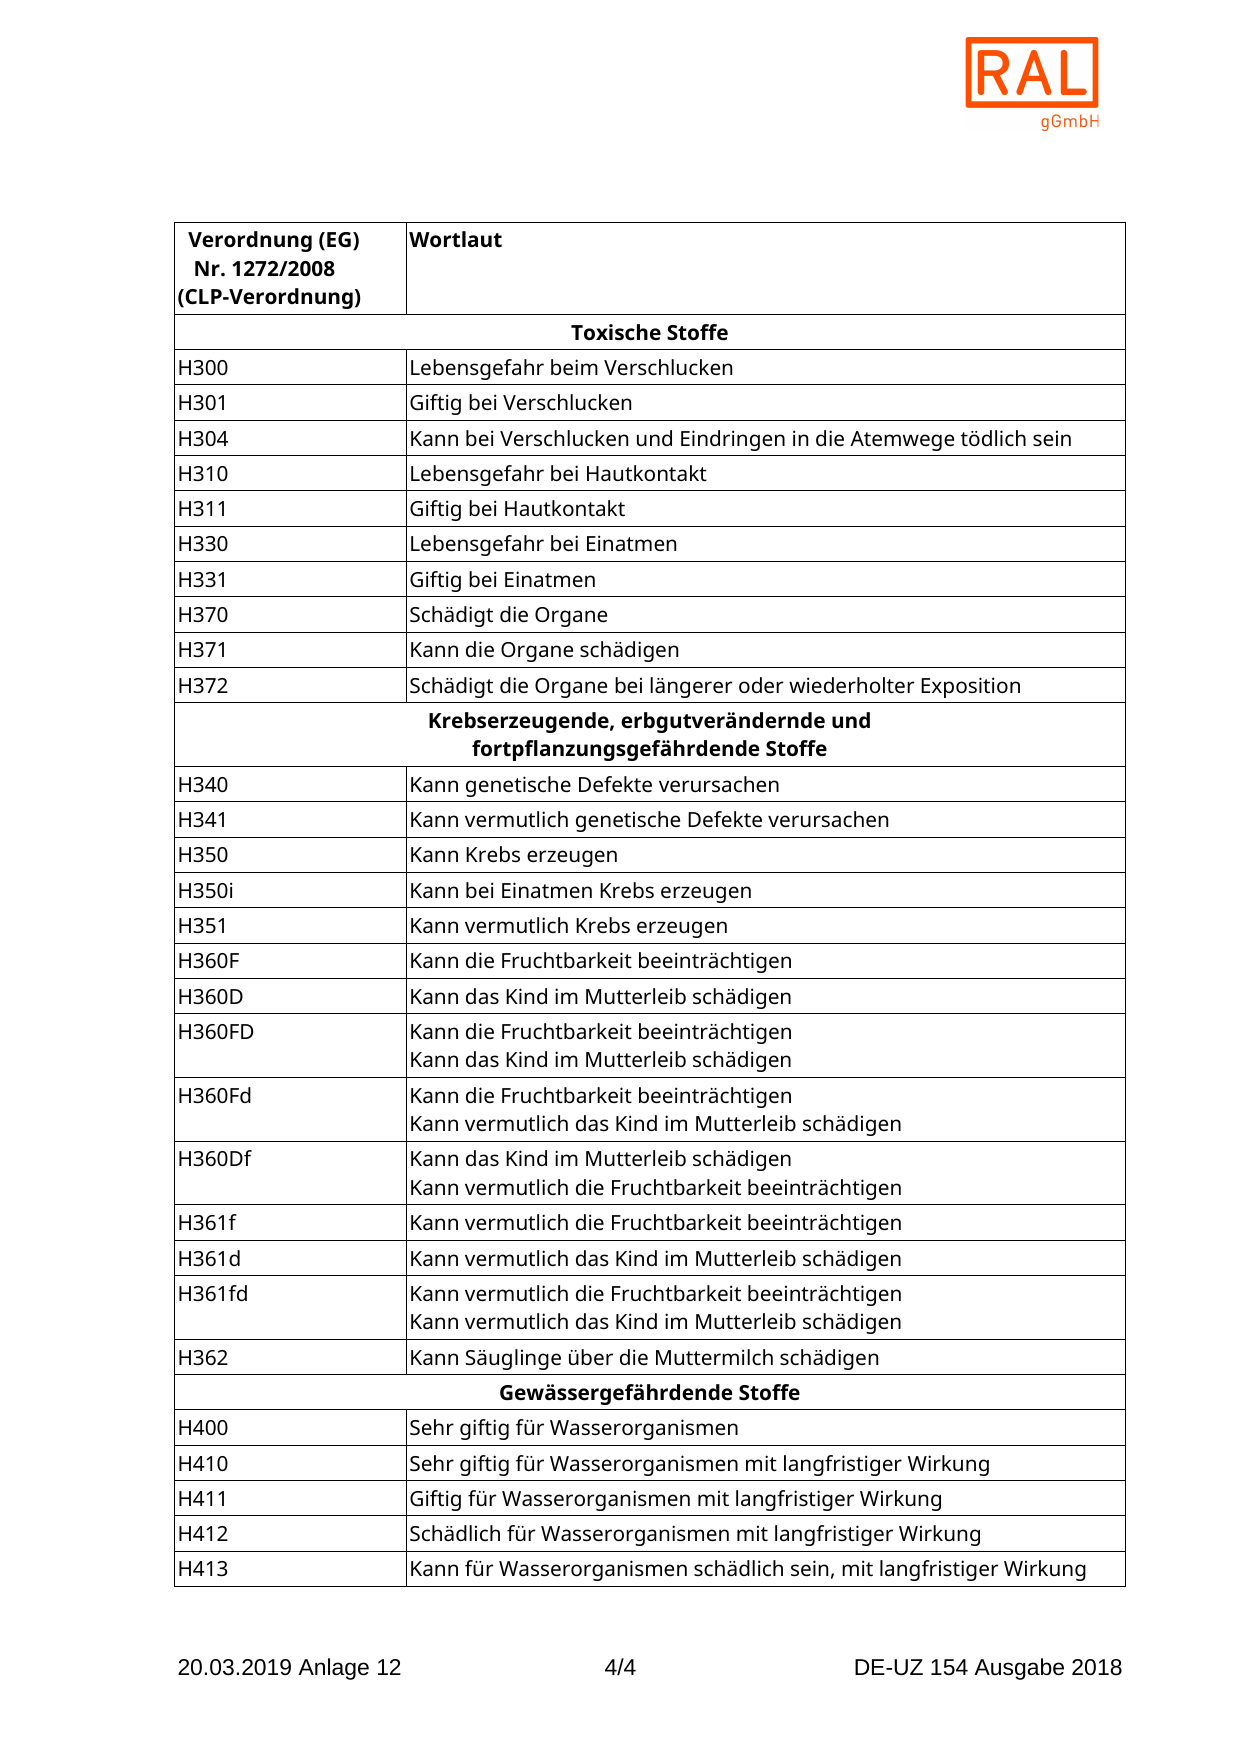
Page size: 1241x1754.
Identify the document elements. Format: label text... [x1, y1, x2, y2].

table_cell Kann vermutlich die Fruchtbarkeit beeinträchtigen Kann vermutlich das Kind im Mutterleib schädigen [407, 1276, 1125, 1339]
table_cell Lebensgefahr beim Verschlucken [407, 350, 1125, 384]
table_cell Kann vermutlich genetische Defekte verursachen [407, 802, 1125, 837]
table_cell Kann die Fruchtbarkeit beeinträchtigen Kann das Kind im Mutterleib schädigen [407, 1014, 1125, 1077]
table_cell H412 [175, 1516, 406, 1551]
table_cell Gewässergefährdende Stoffe [175, 1375, 1125, 1409]
table_cell Krebserzeugende, erbgutverändernde und fortpflanzungsgefährdende Stoffe [175, 703, 1125, 766]
table_cell Sehr giftig für Wasserorganismen mit langfristiger Wirkung [407, 1446, 1125, 1480]
table_cell Kann genetische Defekte verursachen [407, 767, 1125, 801]
table_cell Schädlich für Wasserorganismen mit langfristiger Wirkung [407, 1516, 1125, 1551]
table_cell H361fd [175, 1276, 406, 1339]
table_cell H411 [175, 1481, 406, 1515]
table_cell H331 [175, 562, 406, 596]
table_cell Kann Säuglinge über die Muttermilch schädigen [407, 1340, 1125, 1374]
table_cell Kann Krebs erzeugen [407, 838, 1125, 872]
table_header Verordnung (EG) Nr. 1272/2008 (CLP-Verordnung) [175, 223, 406, 314]
table_cell Kann vermutlich die Fruchtbarkeit beeinträchtigen [407, 1205, 1125, 1240]
table_cell H413 [175, 1552, 406, 1586]
table_cell H360Fd [175, 1078, 406, 1141]
table_cell H360Df [175, 1142, 406, 1204]
table_cell Kann bei Einatmen Krebs erzeugen [407, 873, 1125, 907]
table_cell H360FD [175, 1014, 406, 1077]
table_cell H341 [175, 802, 406, 837]
table_cell H310 [175, 456, 406, 490]
table_cell Kann das Kind im Mutterleib schädigen Kann vermutlich die Fruchtbarkeit beeinträchtigen [407, 1142, 1125, 1204]
table_cell H301 [175, 385, 406, 420]
table_cell H351 [175, 908, 406, 942]
table_cell H350i [175, 873, 406, 907]
table_cell Schädigt die Organe bei längerer oder wiederholter Exposition [407, 668, 1125, 702]
table_cell Kann die Fruchtbarkeit beeinträchtigen Kann vermutlich das Kind im Mutterleib schädigen [407, 1078, 1125, 1141]
table_cell H361f [175, 1205, 406, 1240]
table_cell Toxische Stoffe [175, 315, 1125, 349]
table_cell Giftig bei Hautkontakt [407, 491, 1125, 526]
table_cell H362 [175, 1340, 406, 1374]
table_cell Schädigt die Organe [407, 597, 1125, 632]
table_cell H304 [175, 421, 406, 455]
table_header Wortlaut [407, 223, 1125, 314]
table_cell H300 [175, 350, 406, 384]
table_cell H311 [175, 491, 406, 526]
table_cell H330 [175, 527, 406, 561]
table_cell H370 [175, 597, 406, 632]
table_cell H360F [175, 944, 406, 978]
table_cell H400 [175, 1410, 406, 1445]
table_cell H360D [175, 979, 406, 1013]
table_cell Kann vermutlich Krebs erzeugen [407, 908, 1125, 942]
table_cell Kann bei Verschlucken und Eindringen in die Atemwege tödlich sein [407, 421, 1125, 455]
table_cell Kann für Wasserorganismen schädlich sein, mit langfristiger Wirkung [407, 1552, 1125, 1586]
table_cell H361d [175, 1241, 406, 1275]
table_cell Giftig bei Verschlucken [407, 385, 1125, 420]
table_cell H371 [175, 633, 406, 667]
picture [965, 37, 1099, 131]
table_cell H350 [175, 838, 406, 872]
table_cell Sehr giftig für Wasserorganismen [407, 1410, 1125, 1445]
table_cell Giftig bei Einatmen [407, 562, 1125, 596]
table_cell Giftig für Wasserorganismen mit langfristiger Wirkung [407, 1481, 1125, 1515]
table_cell H372 [175, 668, 406, 702]
table_cell Lebensgefahr bei Hautkontakt [407, 456, 1125, 490]
table_cell Kann das Kind im Mutterleib schädigen [407, 979, 1125, 1013]
table_cell Kann die Fruchtbarkeit beeinträchtigen [407, 944, 1125, 978]
table_cell Kann die Organe schädigen [407, 633, 1125, 667]
table_cell Kann vermutlich das Kind im Mutterleib schädigen [407, 1241, 1125, 1275]
table_cell Lebensgefahr bei Einatmen [407, 527, 1125, 561]
table_cell H410 [175, 1446, 406, 1480]
table_cell H340 [175, 767, 406, 801]
